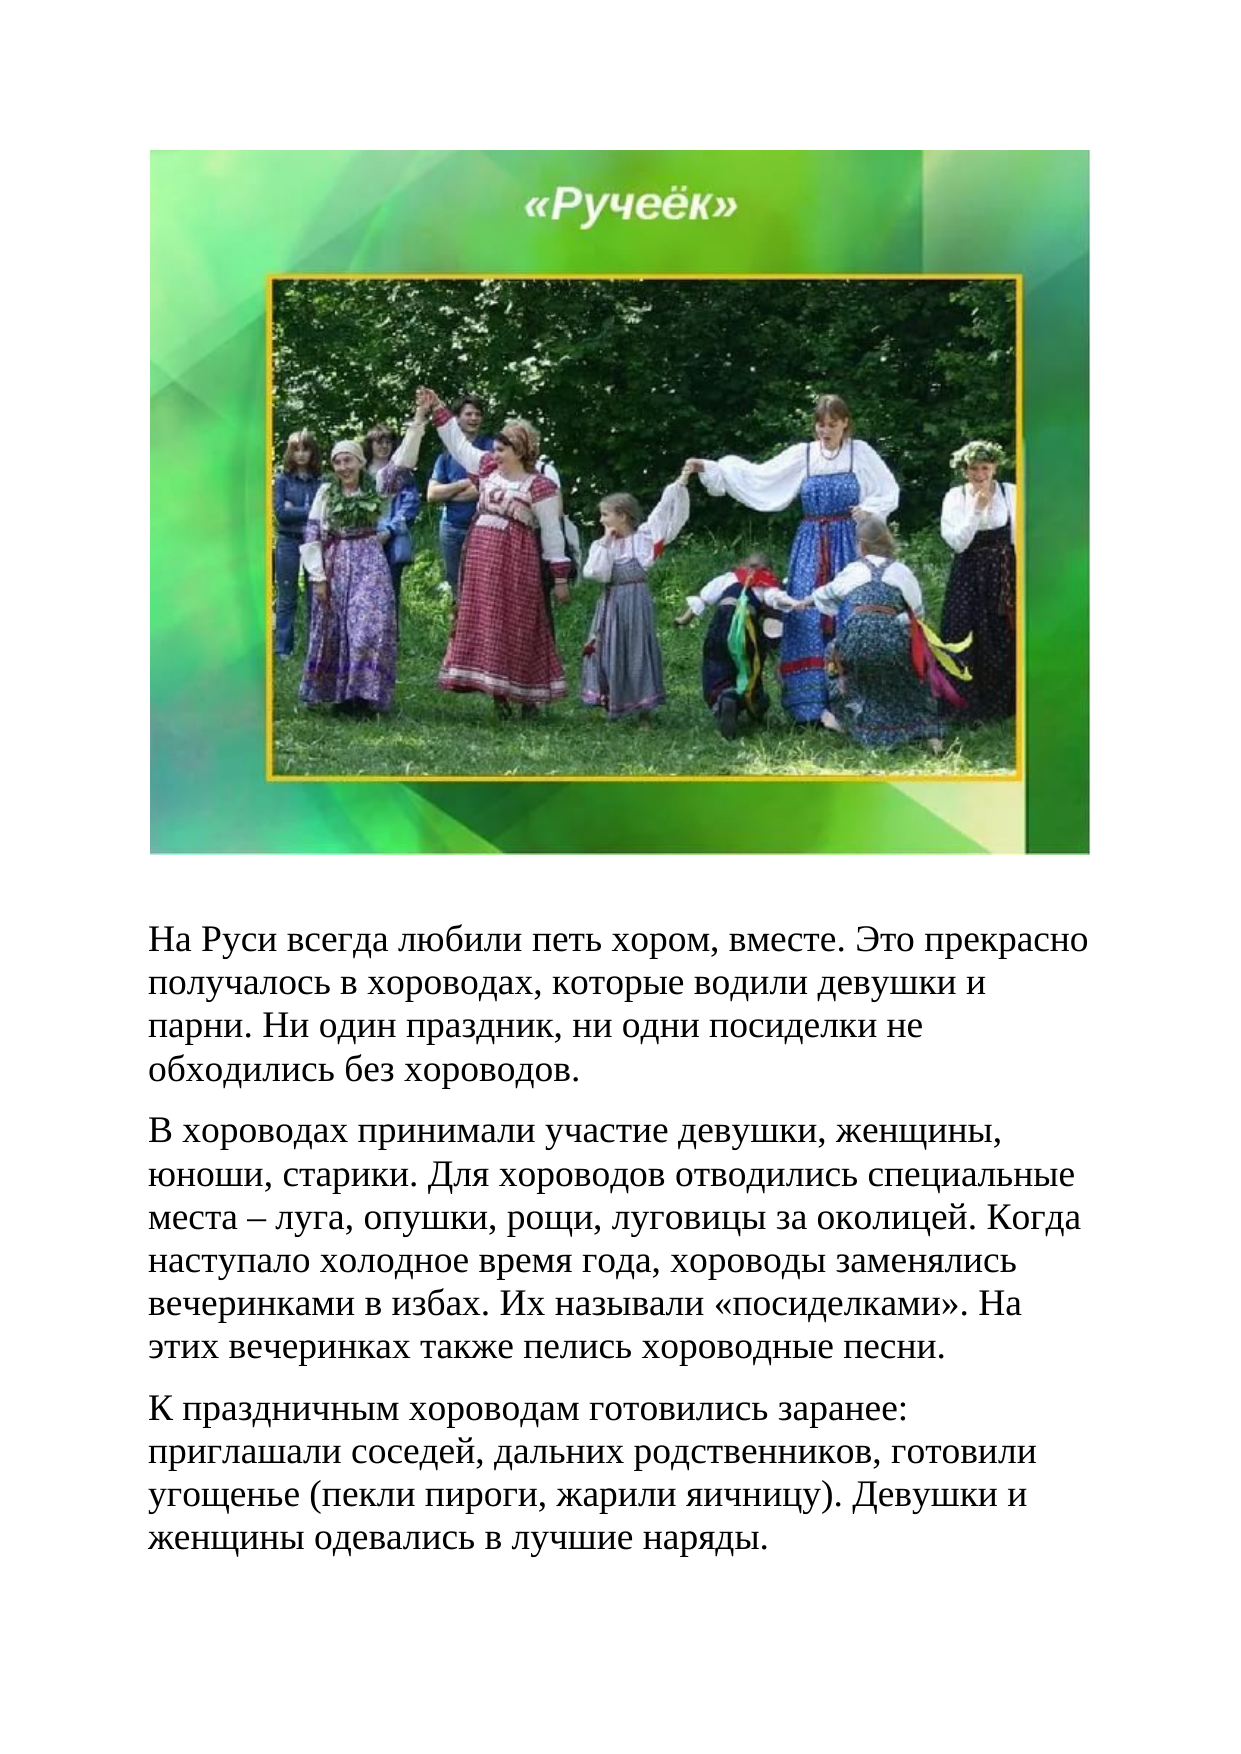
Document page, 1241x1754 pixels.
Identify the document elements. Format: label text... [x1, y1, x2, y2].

picture [150, 150, 1091, 855]
text К праздничным хороводам готовились заранее: приглашали соседей, дальних родственников, готовили угощенье (пекли пироги, жарили яичницу). Девушки и женщины одевались в лучшие наряды. [148, 1385, 1090, 1558]
text На Руси всегда любили петь хором, вместе. Это прекрасно получалось в хороводах, которые водили девушки и парни. Ни один праздник, ни одни посиделки не обходились без хороводов. [148, 917, 1090, 1089]
text В хороводах принимали участие девушки, женщины, юноши, старики. Для хороводов отводились специальные места – луга, опушки, рощи, луговицы за околицей. Когда наступало холодное время года, хороводы заменялись вечеринками в избах. Их называли «посиделками». На этих вечеринках также пелись хороводные песни. [148, 1108, 1090, 1367]
